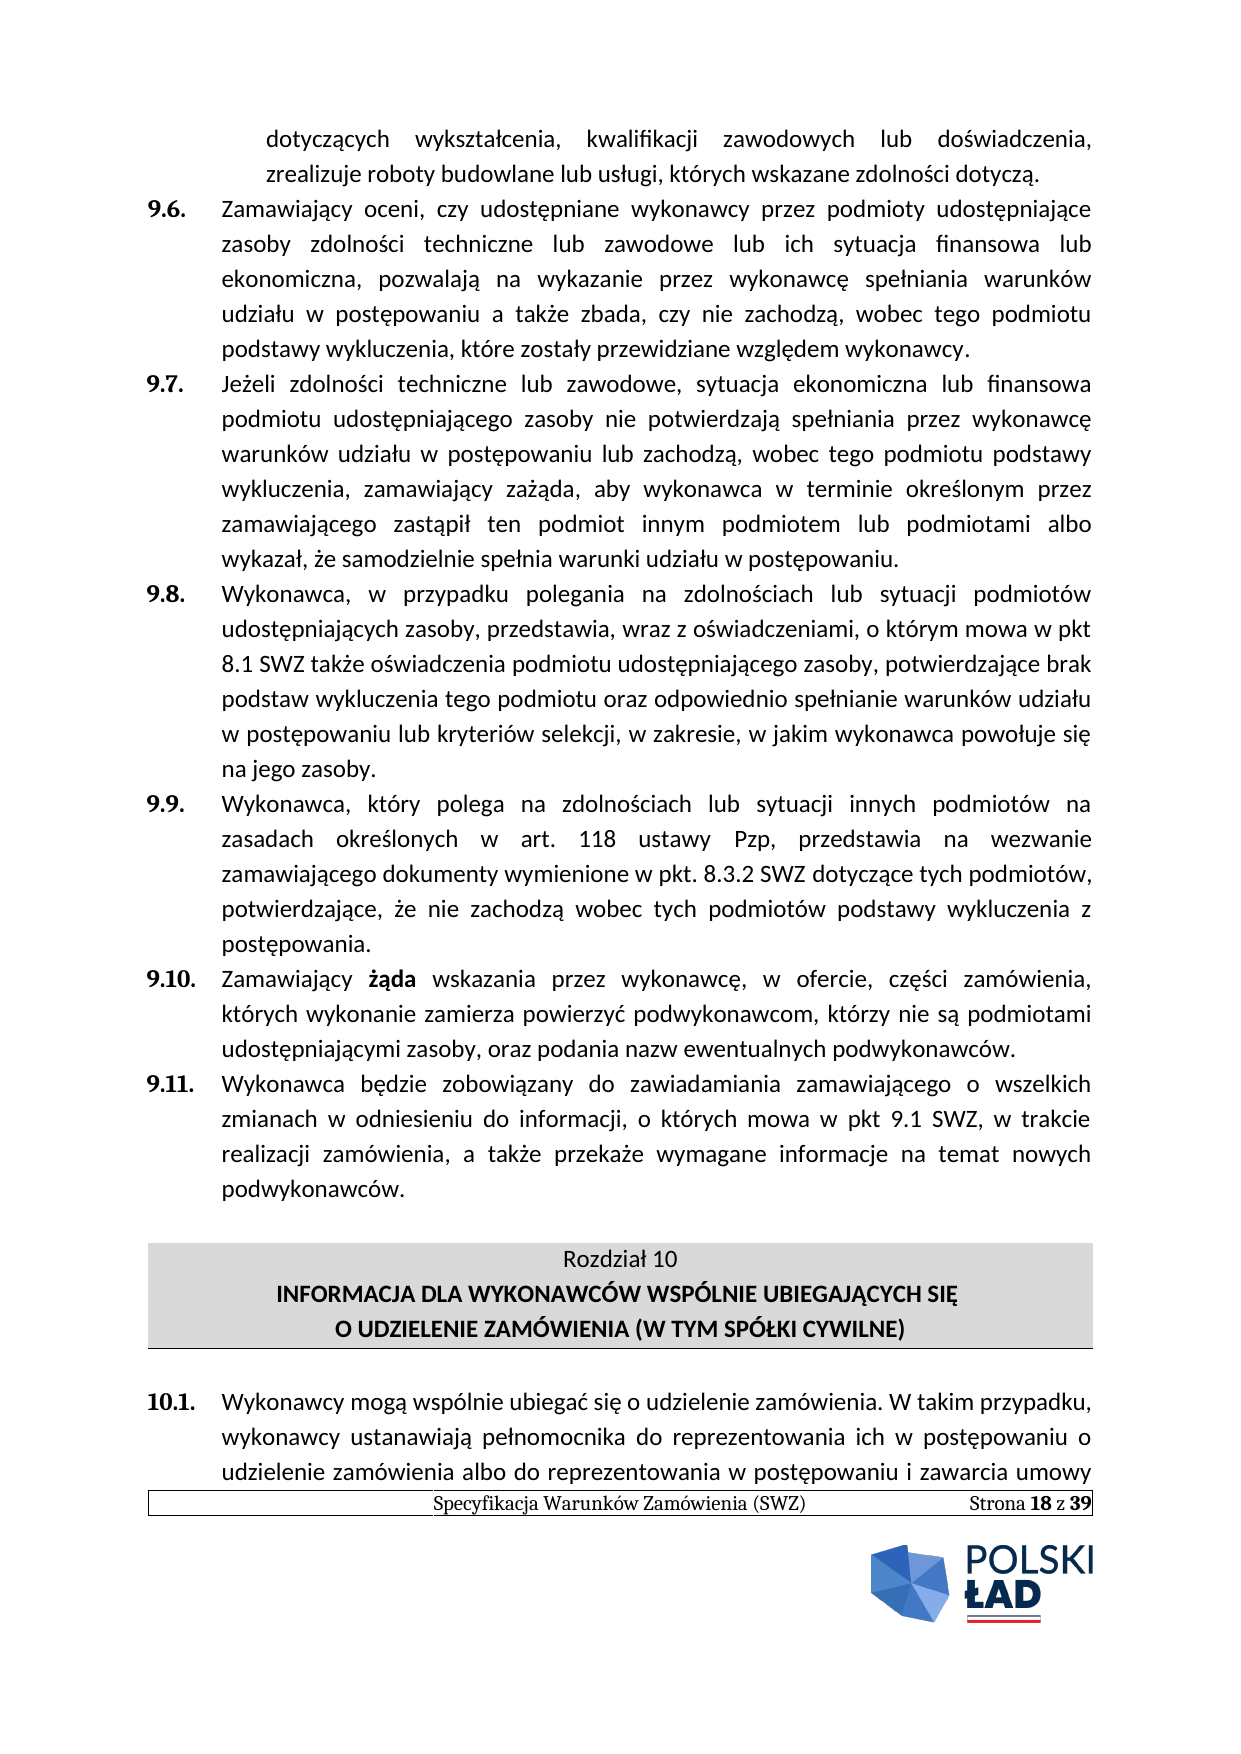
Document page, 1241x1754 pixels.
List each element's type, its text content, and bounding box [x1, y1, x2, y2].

list Zamawiający oceni, czy udostępniane wykonawcy przez podmioty udostępniające zasoby zdolności techniczne lub zawodowe lub ich sytuacja finansowa lub ekonomiczna, pozwalają na wykazanie przez wykonawcę spełniania warunków udziału w postępowaniu a także zbada, czy nie zachodzą, wobec tego podmiotu podstawy wykluczenia, które zostały przewidziane względem wykonawcy. [148, 193, 1093, 363]
list Jeżeli zdolności techniczne lub zawodowe, sytuacja ekonomiczna lub finansowa podmiotu udostępniającego zasoby nie potwierdzają spełniania przez wykonawcę warunków udziału w postępowaniu lub zachodzą, wobec tego podmiotu podstawy wykluczenia, zamawiający zażąda, aby wykonawca w terminie określonym przez zamawiającego zastąpił ten podmiot innym podmiotem lub podmiotami albo wykazał, że samodzielnie spełnia warunki udziału w postępowaniu. [146, 368, 1093, 573]
list Zamawiający żąda wskazania przez wykonawcę, w ofercie, części zamówienia, których wykonanie zamierza powierzyć podwykonawcom, którzy nie są podmiotami udostępniającymi zasoby, oraz podania nazw ewentualnych podwykonawców. [146, 963, 1093, 1063]
list Wykonawca, w przypadku polegania na zdolnościach lub sytuacji podmiotów udostępniających zasoby, przedstawia, wraz z oświadczeniami, o którym mowa w pkt 8.1 SWZ także oświadczenia podmiotu udostępniającego zasoby, potwierdzające brak podstaw wykluczenia tego podmiotu oraz odpowiednio spełnianie warunków udziału w postępowaniu lub kryteriów selekcji, w zakresie, w jakim wykonawca powołuje się na jego zasoby. [146, 578, 1093, 783]
list Wykonawca, który polega na zdolnościach lub sytuacji innych podmiotów na zasadach określonych w art. 118 ustawy Pzp, przedstawia na wezwanie zamawiającego dokumenty wymienione w pkt. 8.3.2 SWZ dotyczące tych podmiotów, potwierdzające, że nie zachodzą wobec tych podmiotów podstawy wykluczenia z postępowania. [146, 788, 1093, 958]
list Wykonawca będzie zobowiązany do zawiadamiania zamawiającego o wszelkich zmianach w odniesieniu do informacji, o których mowa w pkt 9.1 SWZ, w trakcie realizacji zamówienia, a także przekaże wymagane informacje na temat nowych podwykonawców. [146, 1068, 1093, 1203]
picture [871, 1545, 1093, 1623]
table_header Rozdział 10 INFORMACJA DLA WYKONAWCÓW WSPÓLNIE UBIEGAJĄCYCH SIĘ O UDZIELENIE ZAMÓWIENIA (W TYM SPÓŁKI CYWILNE) [148, 1243, 1093, 1348]
